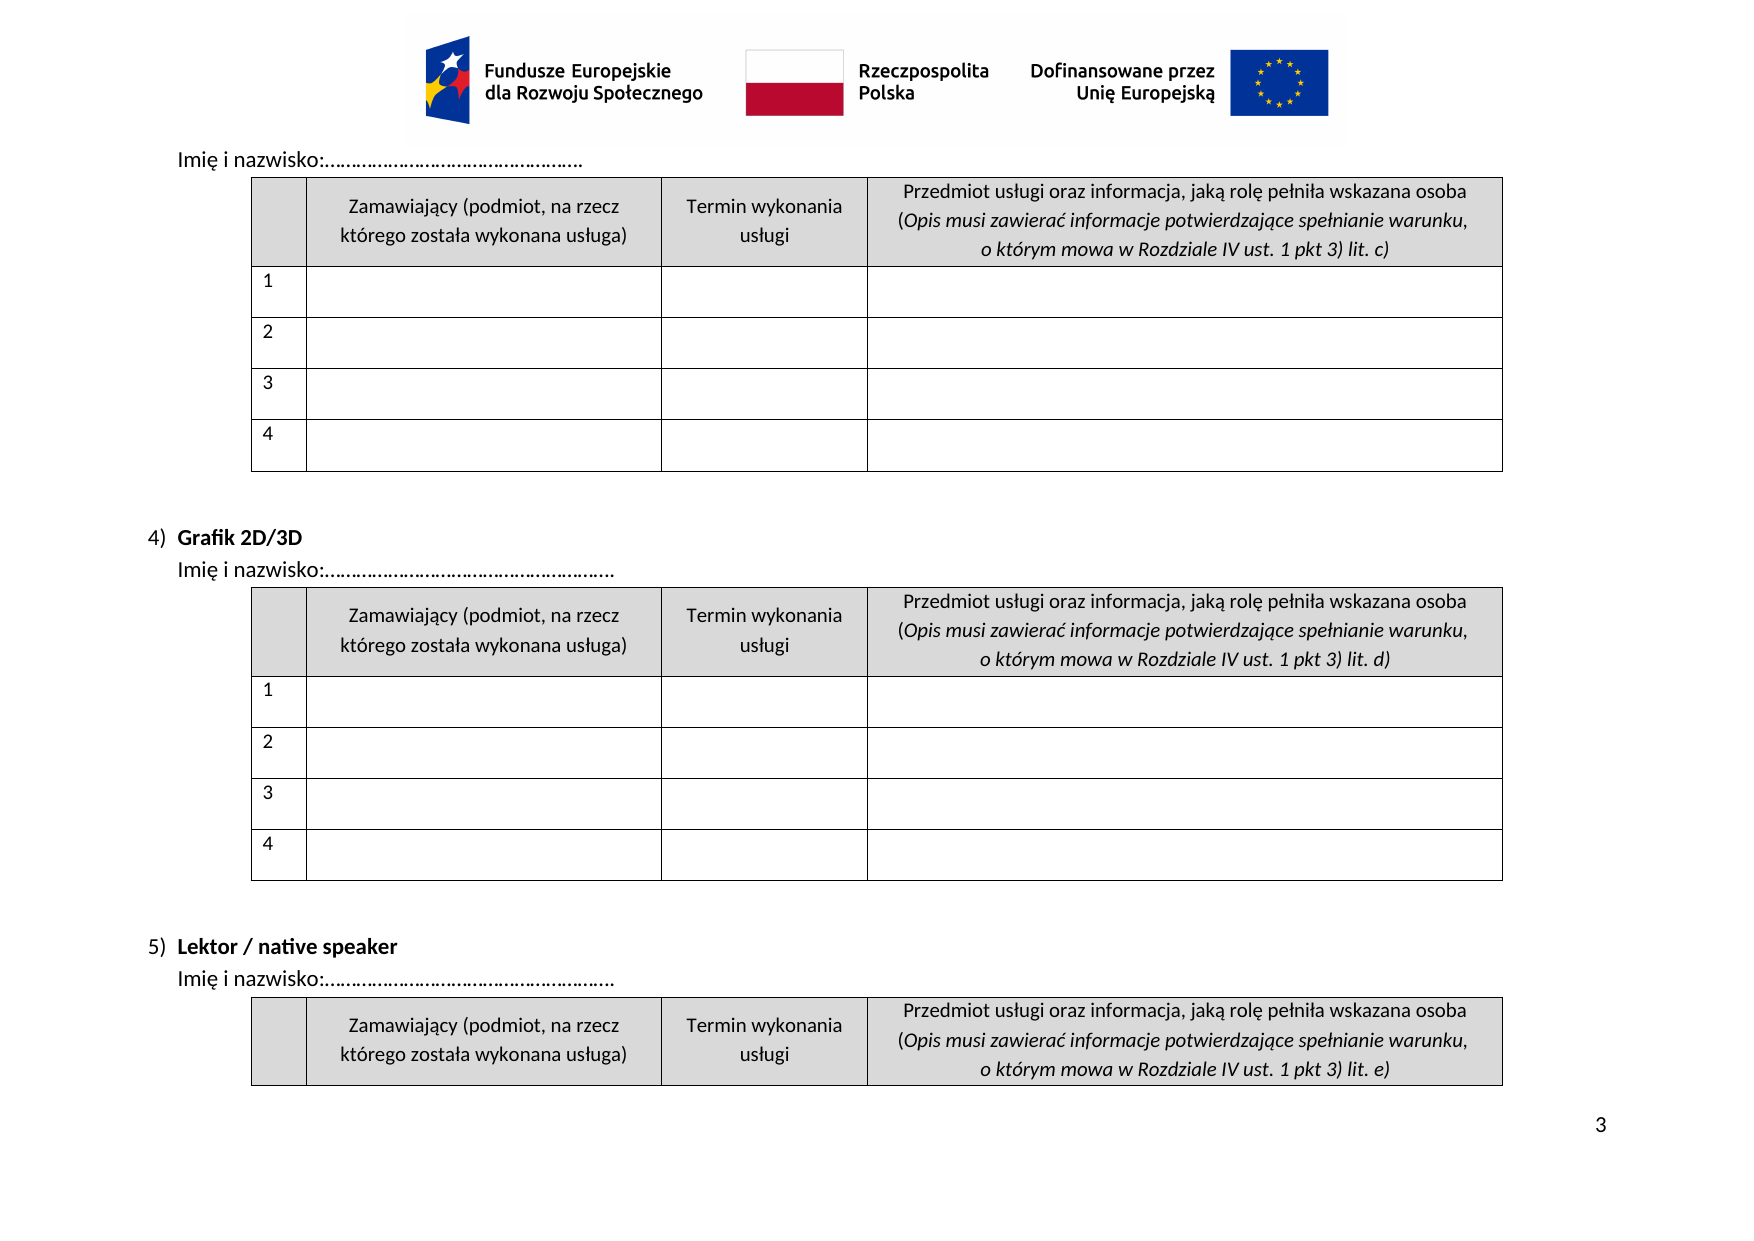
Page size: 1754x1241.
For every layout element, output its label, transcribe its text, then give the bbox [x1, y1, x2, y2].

table_cell [662, 318, 867, 368]
table_cell 3 [252, 369, 306, 419]
list Grafik 2D/3D [148, 523, 1606, 551]
table_cell [307, 318, 661, 368]
table_header Przedmiot usługi oraz informacja, jaką rolę pełniła wskazana osoba (Opis musi zawierać informacje potwierdzające spełnianie warunku, o którym mowa w Rozdziale IV ust. 1 pkt 3) lit. d) [868, 588, 1502, 676]
table_header Zamawiający (podmiot, na rzecz którego została wykonana usługa) [307, 998, 661, 1085]
table_cell [868, 369, 1502, 419]
table_cell 1 [252, 267, 306, 317]
table_cell 1 [252, 677, 306, 727]
table_header Zamawiający (podmiot, na rzecz którego została wykonana usługa) [307, 178, 661, 266]
table_cell 2 [252, 728, 306, 778]
list Imię i nazwisko:………………………………………………. [177, 964, 1606, 992]
table_header Zamawiający (podmiot, na rzecz którego została wykonana usługa) [307, 588, 661, 676]
table_cell [868, 830, 1502, 880]
table_cell [307, 677, 661, 727]
list Lektor / native speaker [148, 932, 1606, 960]
table_cell [662, 677, 867, 727]
table_header Termin wykonania usługi [662, 178, 867, 266]
table_cell [662, 830, 867, 880]
table_cell [662, 369, 867, 419]
table_cell [868, 728, 1502, 778]
table_header Termin wykonania usługi [662, 998, 867, 1085]
table_header [252, 998, 306, 1085]
table_header Przedmiot usługi oraz informacja, jaką rolę pełniła wskazana osoba (Opis musi zawierać informacje potwierdzające spełnianie warunku, o którym mowa w Rozdziale IV ust. 1 pkt 3) lit. e) [868, 998, 1502, 1085]
table_cell [868, 420, 1502, 471]
table_header Przedmiot usługi oraz informacja, jaką rolę pełniła wskazana osoba (Opis musi zawierać informacje potwierdzające spełnianie warunku, o którym mowa w Rozdziale IV ust. 1 pkt 3) lit. c) [868, 178, 1502, 266]
list Imię i nazwisko:…………………………………………. [177, 145, 1606, 173]
table_cell [662, 728, 867, 778]
table_cell [307, 420, 661, 471]
table_cell [868, 267, 1502, 317]
table_cell [307, 267, 661, 317]
table_header Termin wykonania usługi [662, 588, 867, 676]
table_cell [307, 830, 661, 880]
table_cell [868, 779, 1502, 829]
list Imię i nazwisko:………………………………………………. [177, 555, 1606, 583]
table_cell [307, 779, 661, 829]
table_cell [662, 267, 867, 317]
table_cell [868, 677, 1502, 727]
table_cell 3 [252, 779, 306, 829]
table_cell [307, 369, 661, 419]
table_cell 2 [252, 318, 306, 368]
table_header [252, 178, 306, 266]
table_cell 4 [252, 420, 306, 471]
table_cell [307, 728, 661, 778]
table_header [252, 588, 306, 676]
table_cell [868, 318, 1502, 368]
table_cell [662, 420, 867, 471]
table_cell 4 [252, 830, 306, 880]
table_cell [662, 779, 867, 829]
